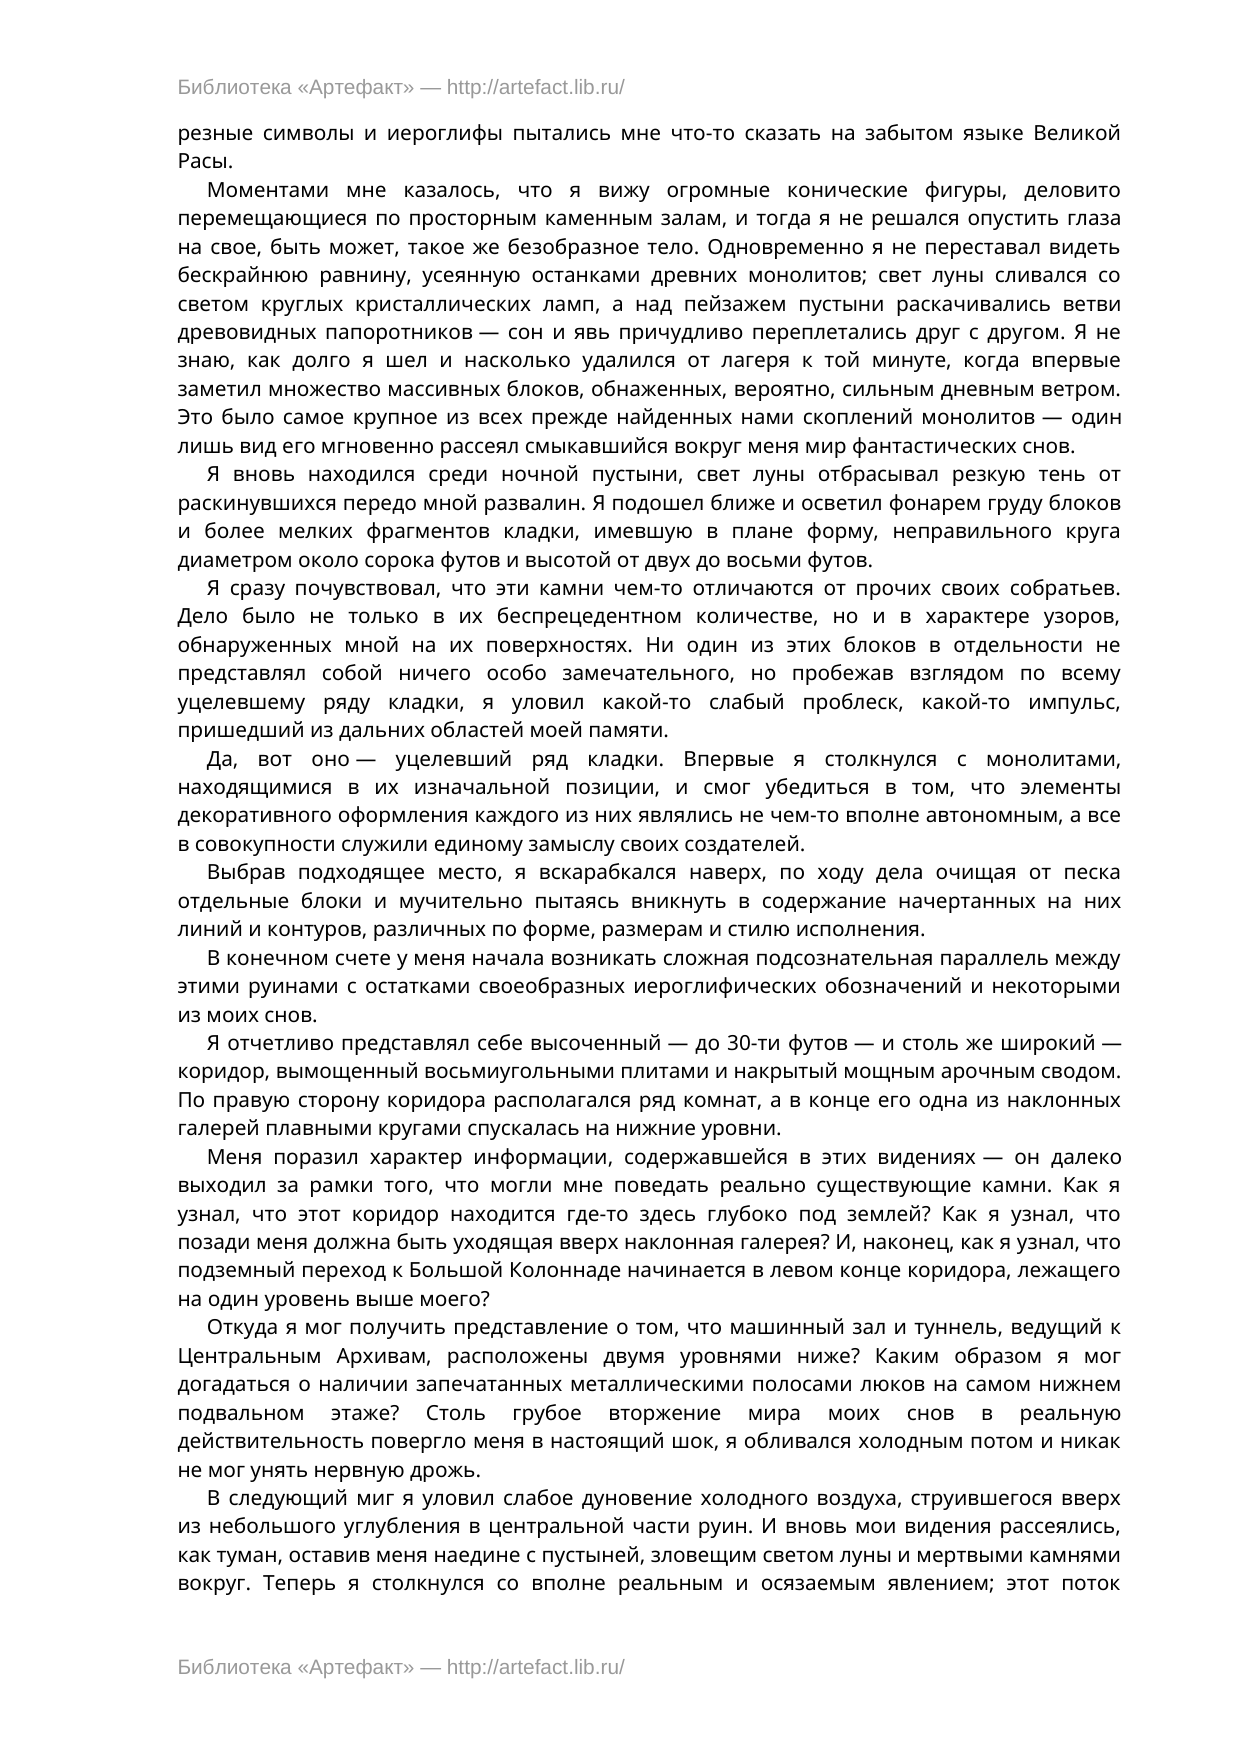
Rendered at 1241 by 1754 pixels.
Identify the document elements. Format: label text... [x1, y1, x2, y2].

text Откуда я мог получить представление о том, что машинный зал и туннель, ведущий к Центральным Архивам, расположены двумя уровнями ниже? Каким образом я мог догадаться о наличии запечатанных металлическими полосами люков на самом нижнем подвальном этаже? Столь грубое вторжение мира моих снов в реальную действительность повергло меня в настоящий шок, я обливался холодным потом и никак не мог унять нервную дрожь. [177, 1312, 1122, 1483]
text Я отчетливо представлял себе высоченный — до 30-ти футов — и столь же широкий — коридор, вымощенный восьмиугольными плитами и накрытый мощным арочным сводом. По правую сторону коридора располагался ряд комнат, а в конце его одна из наклонных галерей плавными кругами спускалась на нижние уровни. [177, 1028, 1122, 1142]
text Моментами мне казалось, что я вижу огромные конические фигуры, деловито перемещающиеся по просторным каменным залам, и тогда я не решался опустить глаза на свое, быть может, такое же безобразное тело. Одновременно я не переставал видеть бескрайнюю равнину, усеянную останками древних монолитов; свет луны сливался со светом круглых кристаллических ламп, а над пейзажем пустыни раскачивались ветви древовидных папоротников — сон и явь причудливо переплетались друг с другом. Я не знаю, как долго я шел и насколько удалился от лагеря к той минуте, когда впервые заметил множество массивных блоков, обнаженных, вероятно, сильным дневным ветром. Это было самое крупное из всех прежде найденных нами скоплений монолитов — один лишь вид его мгновенно рассеял смыкавшийся вокруг меня мир фантастических снов. [177, 175, 1122, 459]
text Выбрав подходящее место, я вскарабкался наверх, по ходу дела очищая от песка отдельные блоки и мучительно пытаясь вникнуть в содержание начертанных на них линий и контуров, различных по форме, размерам и стилю исполнения. [177, 857, 1122, 943]
text Меня поразил характер информации, содержавшейся в этих видениях — он далеко выходил за рамки того, что могли мне поведать реально существующие камни. Как я узнал, что этот коридор находится где-то здесь глубоко под землей? Как я узнал, что позади меня должна быть уходящая вверх наклонная галерея? И, наконец, как я узнал, что подземный переход к Большой Колоннаде начинается в левом конце коридора, лежащего на один уровень выше моего? [177, 1142, 1122, 1312]
text Да, вот оно — уцелевший ряд кладки. Впервые я столкнулся с монолитами, находящимися в их изначальной позиции, и смог убедиться в том, что элементы декоративного оформления каждого из них являлись не чем-то вполне автономным, а все в совокупности служили единому замыслу своих создателей. [177, 744, 1122, 857]
text Я вновь находился среди ночной пустыни, свет луны отбрасывал резкую тень от раскинувшихся передо мной развалин. Я подошел ближе и осветил фонарем груду блоков и более мелких фрагментов кладки, имевшую в плане форму, неправильного круга диаметром около сорока футов и высотой от двух до восьми футов. [177, 459, 1122, 573]
text Я сразу почувствовал, что эти камни чем-то отличаются от прочих своих собратьев. Дело было не только в их беспрецедентном количестве, но и в характере узоров, обнаруженных мной на их поверхностях. Ни один из этих блоков в отдельности не представлял собой ничего особо замечательного, но пробежав взглядом по всему уцелевшему ряду кладки, я уловил какой-то слабый проблеск, какой-то импульс, пришедший из дальних областей моей памяти. [177, 573, 1122, 744]
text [177, 1483, 1122, 1597]
text В конечном счете у меня начала возникать сложная подсознательная параллель между этими руинами с остатками своеобразных иероглифических обозначений и некоторыми из моих снов. [177, 943, 1122, 1028]
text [177, 118, 1122, 175]
